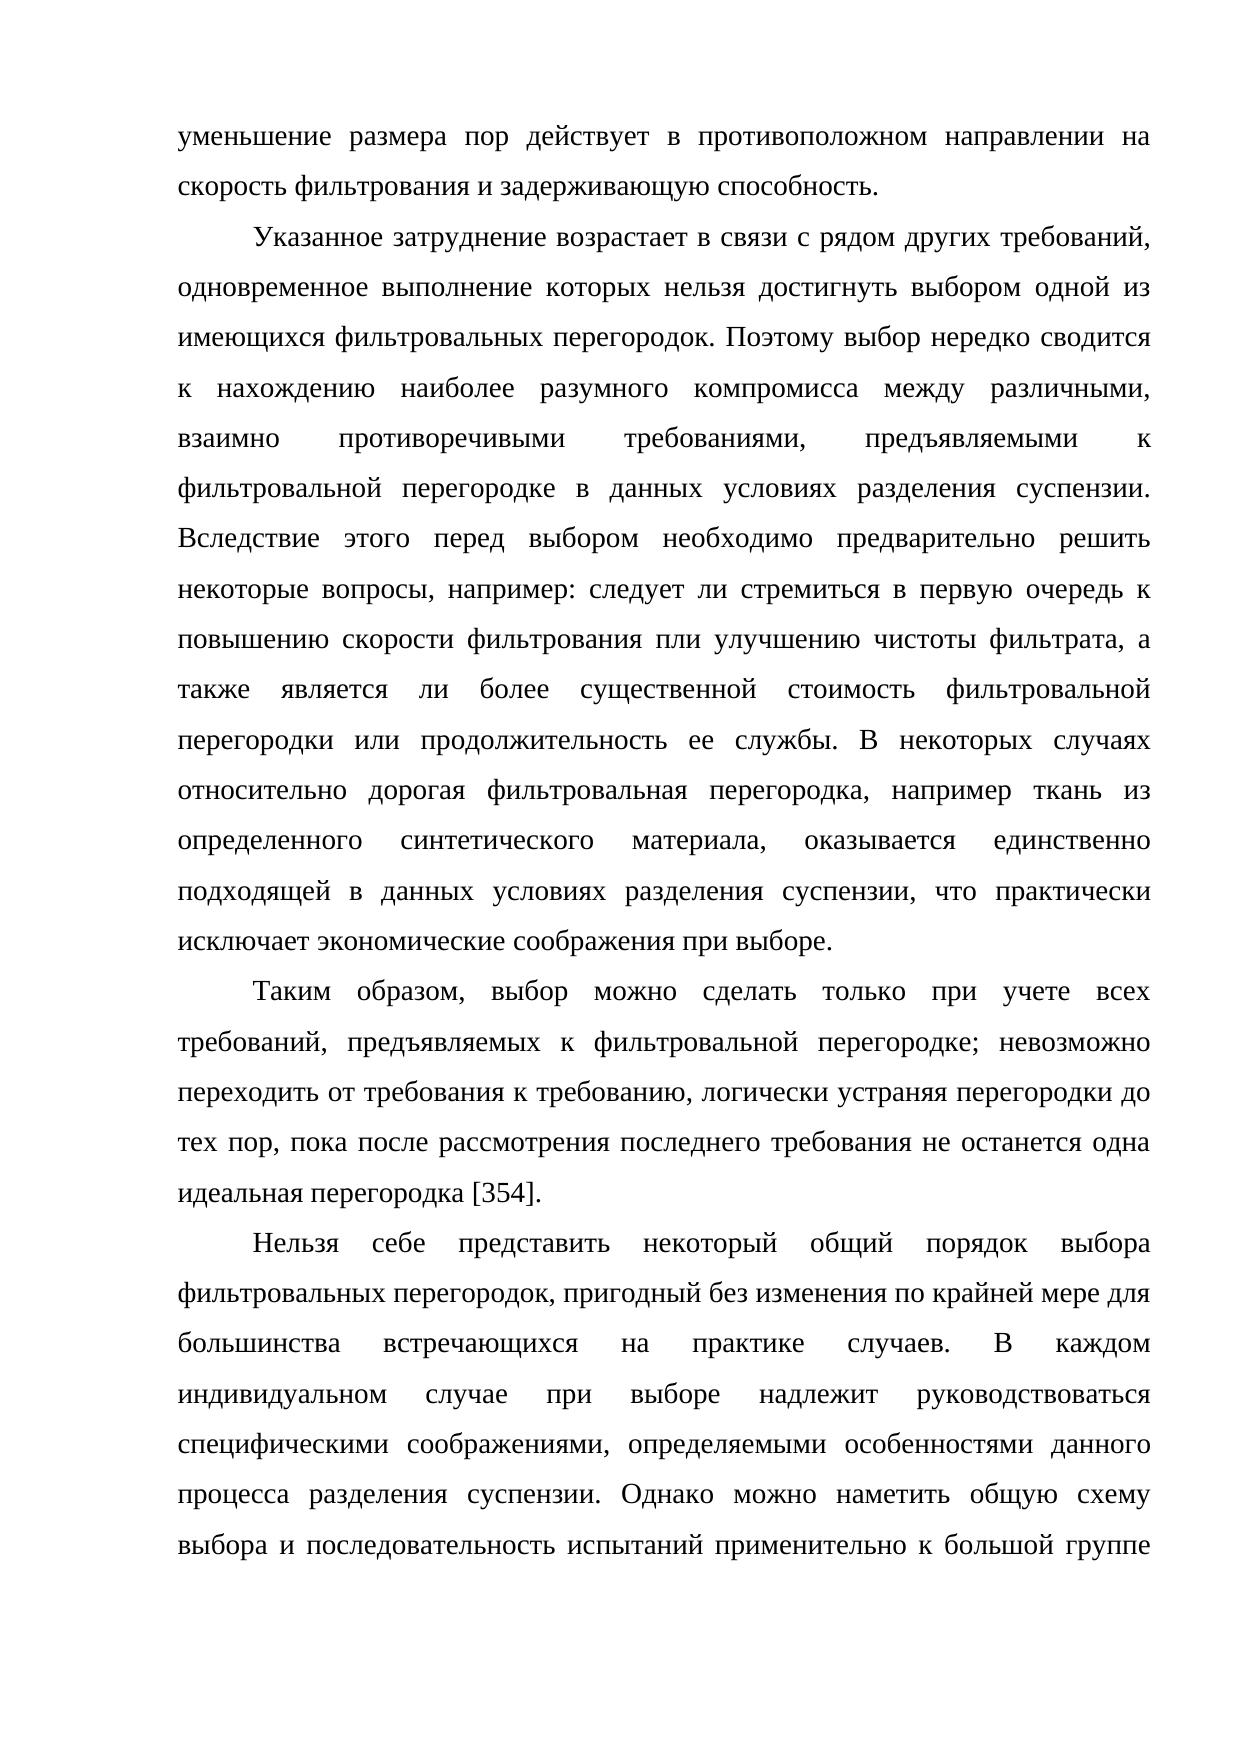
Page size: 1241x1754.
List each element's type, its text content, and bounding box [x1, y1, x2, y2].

text Таким образом, выбор можно сделать только при учете всех требований, предъявляемых к фильтровальной перегородке; невозможно переходить от требования к требованию, логически устраняя перегородки до тех пор, пока после рассмотрения последнего требования не останется одна идеальная перегородка [354]. [177, 973, 1152, 1208]
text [177, 118, 1152, 202]
text Указанное затруднение возрастает в связи с рядом других требований, одновременное выполнение которых нельзя достигнуть выбором одной из имеющихся фильтровальных перегородок. Поэтому выбор нередко сводится к нахождению наиболее разумного компромисса между различными, взаимно противоречивыми требованиями, предъявляемыми к фильтровальной перегородке в данных условиях разделения суспензии. Вследствие этого перед выбором необходимо предварительно решить некоторые вопросы, например: следует ли стремиться в первую очередь к повышению скорости фильтрования пли улучшению чистоты фильтрата, а также является ли более существенной стоимость фильтровальной перегородки или продолжительность ее службы. В некоторых случаях относительно дорогая фильтровальная перегородка, например ткань из определенного синтетического материала, оказывается единственно подходящей в данных условиях разделения суспензии, что практически исключает экономические соображения при выборе. [177, 219, 1152, 957]
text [177, 1225, 1152, 1560]
